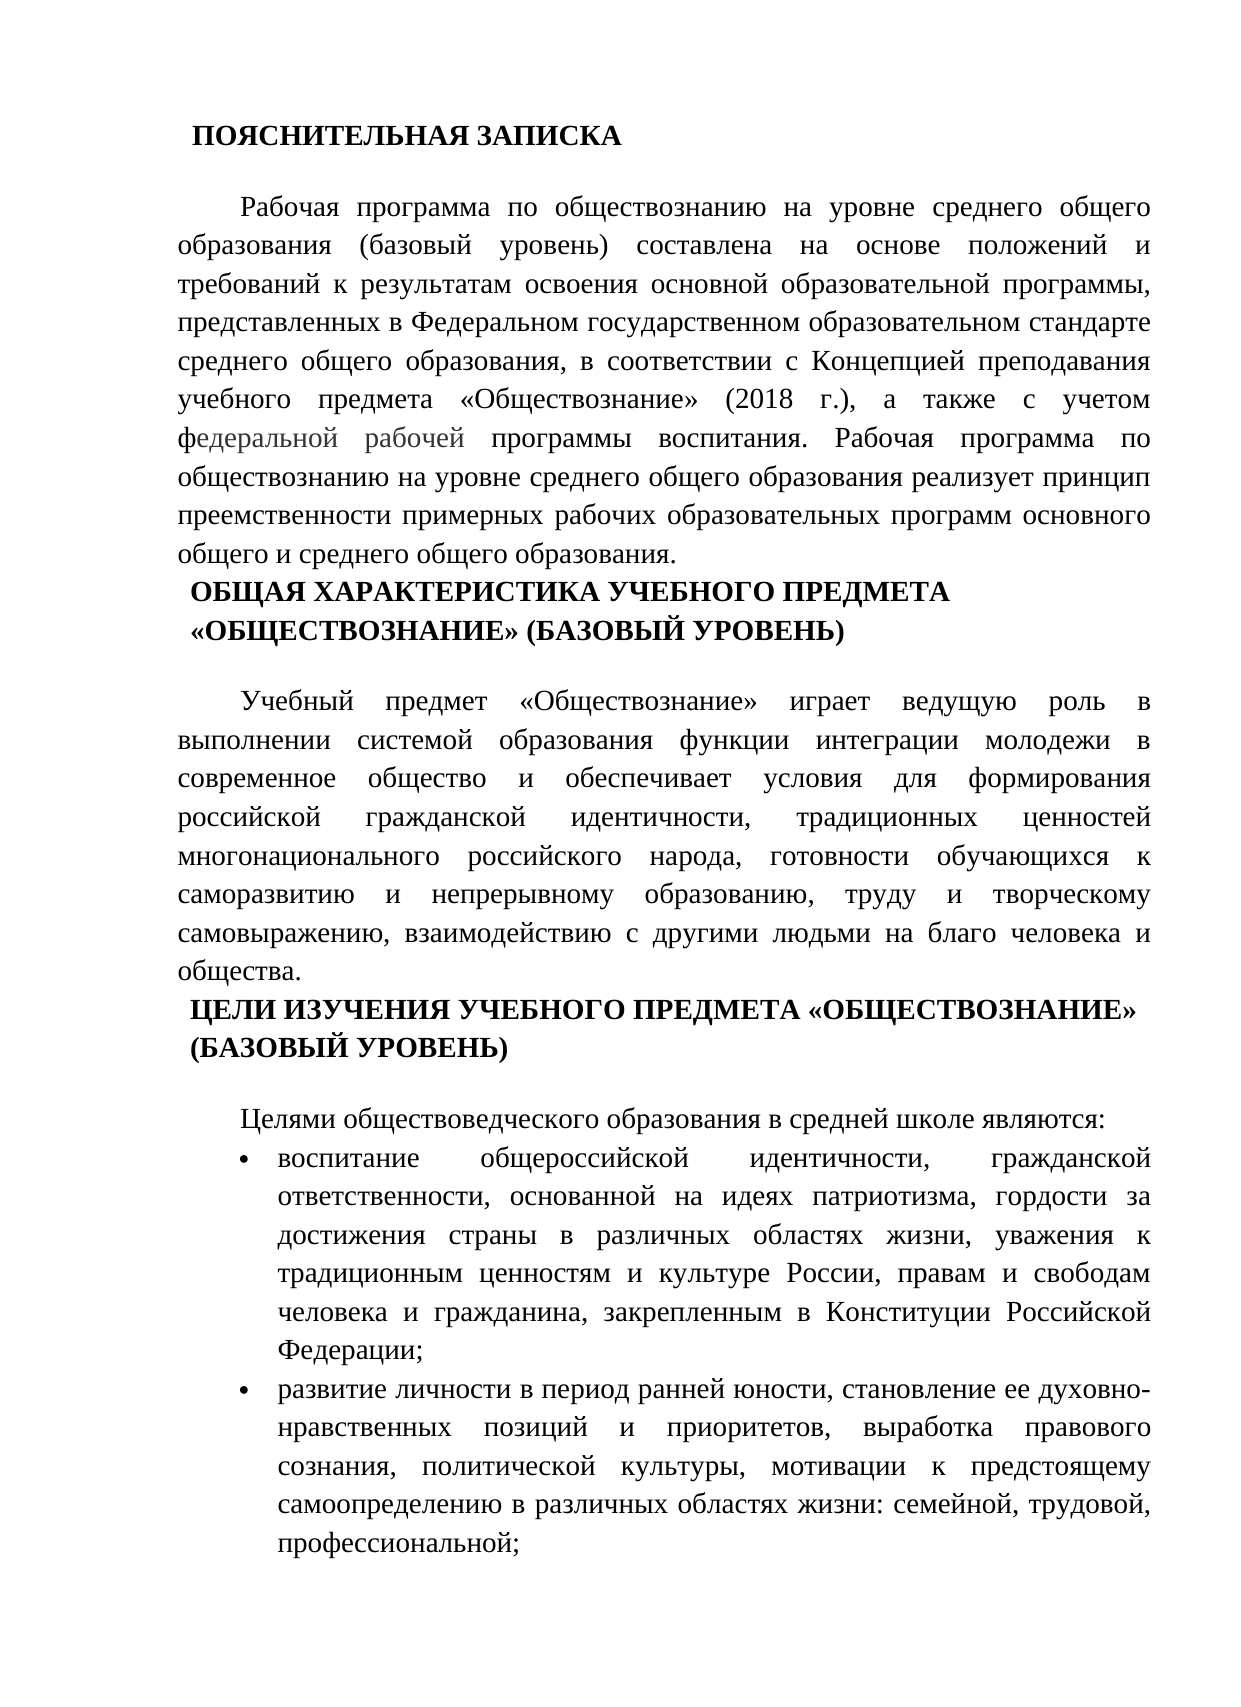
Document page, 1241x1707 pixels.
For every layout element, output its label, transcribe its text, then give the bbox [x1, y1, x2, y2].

text Рабочая программа по обществознанию на уровне среднего общего образования (базовый уровень) составлена на основе положений и требований к результатам освоения основной образовательной программы, представленных в Федеральном государственном образовательном стандарте среднего общего образования, в соответствии с Концепцией преподавания учебного предмета «Обществознание» (2018 г.), а также с учетом федеральной рабочей программы воспитания. Рабочая программа по обществознанию на уровне среднего общего образования реализует принцип преемственности примерных рабочих образовательных программ основного общего и среднего общего образования. [177, 189, 1152, 569]
list воспитание общероссийской идентичности, гражданской ответственности, основанной на идеях патриотизма, гордости за достижения страны в различных областях жизни, уважения к традиционным ценностям и культуре России, правам и свободам человека и гражданина, закрепленным в Конституции Российской Федерации; [240, 1140, 1152, 1366]
text Целями обществоведческого образования в средней школе являются: [177, 1101, 1152, 1135]
list развитие личности в период ранней юности, становление ее духовно-нравственных позиций и приоритетов, выработка правового сознания, политической культуры, мотивации к предстоящему самоопределению в различных областях жизни: семейной, трудовой, профессиональной; [240, 1371, 1152, 1559]
text ПОЯСНИТЕЛЬНАЯ ЗАПИСКА [177, 118, 1152, 152]
text ЦЕЛИ ИЗУЧЕНИЯ УЧЕБНОГО ПРЕДМЕТА «ОБЩЕСТВОЗНАНИЕ» (БАЗОВЫЙ УРОВЕНЬ) [190, 992, 1152, 1064]
text Учебный предмет «Обществознание» играет ведущую роль в выполнении системой образования функции интеграции молодежи в современное общество и обеспечивает условия для формирования российской гражданской идентичности, традиционных ценностей многонационального российского народа, готовности обучающихся к саморазвитию и непрерывному образованию, труду и творческому самовыражению, взаимодействию с другими людьми на благо человека и общества. [177, 683, 1152, 987]
text ОБЩАЯ ХАРАКТЕРИСТИКА УЧЕБНОГО ПРЕДМЕТА «ОБЩЕСТВОЗНАНИЕ» (БАЗОВЫЙ УРОВЕНЬ) [190, 574, 1152, 646]
